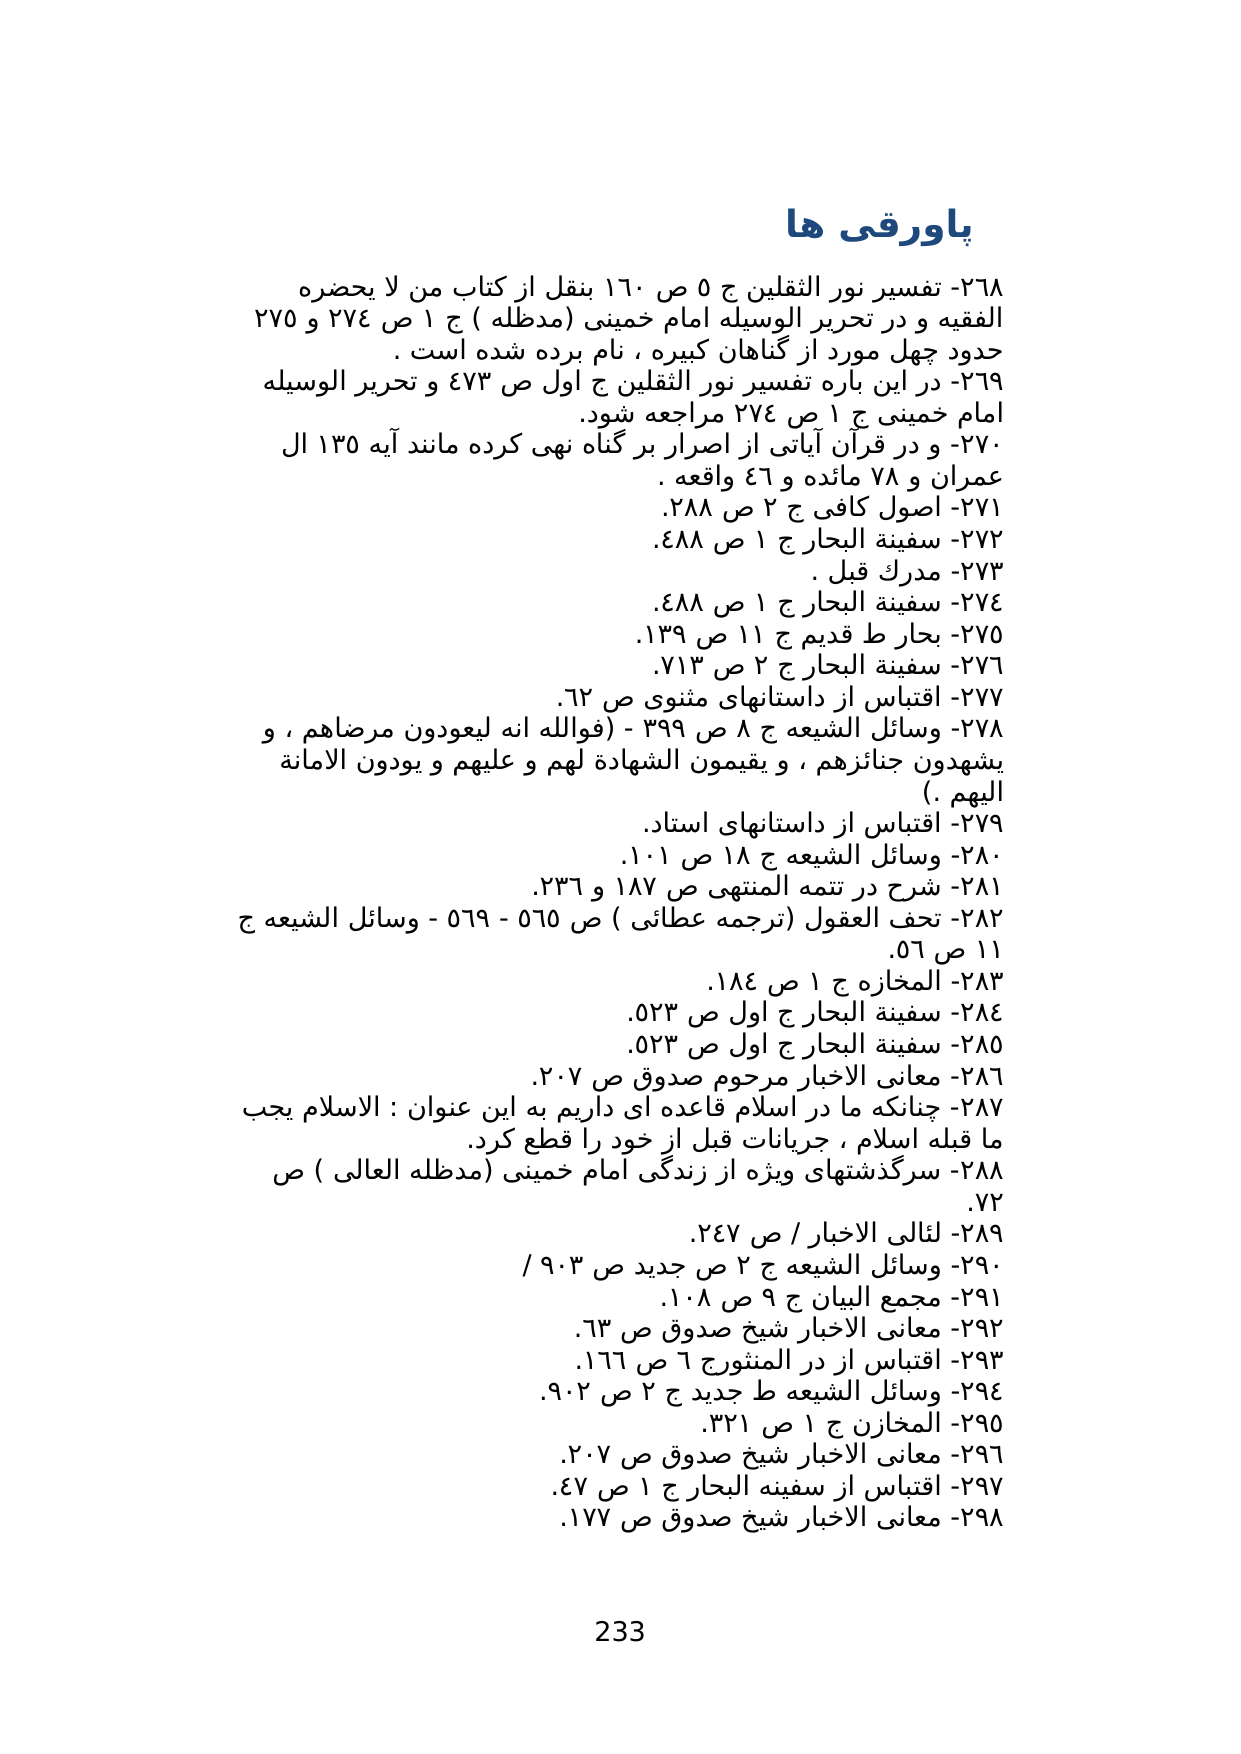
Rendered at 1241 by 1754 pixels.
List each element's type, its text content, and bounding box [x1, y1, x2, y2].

text ٢٨٧- چنانكه ما در اسلام قاعده اى داريم به اين عنوان : الاسلام يجب ما قبله اسلام ، جريانات قبل از خود را قطع كرد. [236, 1091, 1004, 1154]
text ٢٨٠- وسائل الشيعه ج ١٨ ص ١٠١. [236, 839, 1004, 871]
text ٢٧٣- مدرك قبل . [236, 555, 1004, 586]
text ٢٩١- مجمع البيان ج ٩ ص ١٠٨. [236, 1281, 1004, 1312]
text ٢٨٦- معانى الاخبار مرحوم صدوق ص ٢٠٧. [236, 1060, 1004, 1091]
text ٢٩٠- وسائل الشيعه ج ٢ ص جديد ص ٩٠٣ / [236, 1249, 1004, 1281]
text ٢٨٥- سفينة البحار ج اول ص ٥٢٣. [236, 1028, 1004, 1060]
text ٢٨٤- سفينة البحار ج اول ص ٥٢٣. [236, 997, 1004, 1028]
text ٢٨٣- المخازه ج ١ ص ١٨٤. [236, 965, 1004, 997]
text ٢٩٦- معانى الاخبار شيخ صدوق ص ٢٠٧. [236, 1439, 1004, 1470]
text ٢٦٩- در اين باره تفسير نور الثقلين ج اول ص ٤٧٣ و تحرير الوسيله امام خمينى ج ١ ص ٢٧٤ مراجعه شود. [236, 366, 1004, 429]
text ٢٦٨- تفسير نور الثقلين ج ٥ ص ١٦٠ بنقل از كتاب من لا يحضره الفقيه و در تحرير الوسيله امام خمينى (مدظله ) ج ١ ص ٢٧٤ و ٢٧٥ حدود چهل مورد از گناهان كبيره ، نام برده شده است . [236, 271, 1004, 366]
text ٢٨٨- سرگذشتهاى ويژه از زندگى امام خمينى (مدظله العالى ) ص ‍ ٧٢. [236, 1154, 1004, 1218]
subtitle پاورقی ها [236, 202, 1004, 246]
text ٢٩٣- اقتباس از در المنثورج ٦ ص ١٦٦. [236, 1344, 1004, 1376]
text ٢٨٢- تحف العقول (ترجمه عطائى ) ص ٥٦٥ - ٥٦٩ - وسائل الشيعه ج ١١ ص ٥٦. [236, 902, 1004, 965]
text ٢٨٩- لئالى الاخبار / ص ٢٤٧. [236, 1218, 1004, 1249]
text ٢٩٧- اقتباس از سفينه البحار ج ١ ص ٤٧. [236, 1470, 1004, 1502]
text ٢٨١- شرح در تتمه المنتهى ص ١٨٧ و ٢٣٦. [236, 871, 1004, 902]
text ٢٩٥- المخازن ج ١ ص ٣٢١. [236, 1407, 1004, 1439]
text ٢٧٩- اقتباس از داستانهاى استاد. [236, 807, 1004, 839]
text ٢٧٠- و در قرآن آياتى از اصرار بر گناه نهى كرده مانند آيه ١٣٥ ال عمران و ٧٨ مائده و ٤٦ واقعه . [236, 429, 1004, 492]
text ٢٧٧- اقتباس از داستانهاى مثنوى ص ٦٢. [236, 681, 1004, 713]
text ٢٩٨- معانى الاخبار شيخ صدوق ص ١٧٧. [236, 1502, 1004, 1533]
text ٢٩٢- معانى الاخبار شيخ صدوق ص ٦٣. [236, 1312, 1004, 1344]
text ٢٧١- اصول كافى ج ٢ ص ٢٨٨. [236, 492, 1004, 523]
text ٢٧٤- سفينة البحار ج ١ ص ٤٨٨. [236, 586, 1004, 618]
text ٢٧٢- سفينة البحار ج ١ ص ٤٨٨. [236, 523, 1004, 555]
text ٢٧٨- وسائل الشيعه ج ٨ ص ٣٩٩ - (فوالله انه ليعودون مرضاهم ، و يشهدون جنائزهم ، و يقيمون الشهادة لهم و عليهم و يودون الامانة اليهم .) [236, 713, 1004, 807]
text ٢٧٥- بحار ط قديم ج ١١ ص ١٣٩. [236, 618, 1004, 649]
text ٢٧٦- سفينة البحار ج ٢ ص ٧١٣. [236, 649, 1004, 681]
text ٢٩٤- وسائل الشيعه ط جديد ج ٢ ص ٩٠٢. [236, 1376, 1004, 1407]
